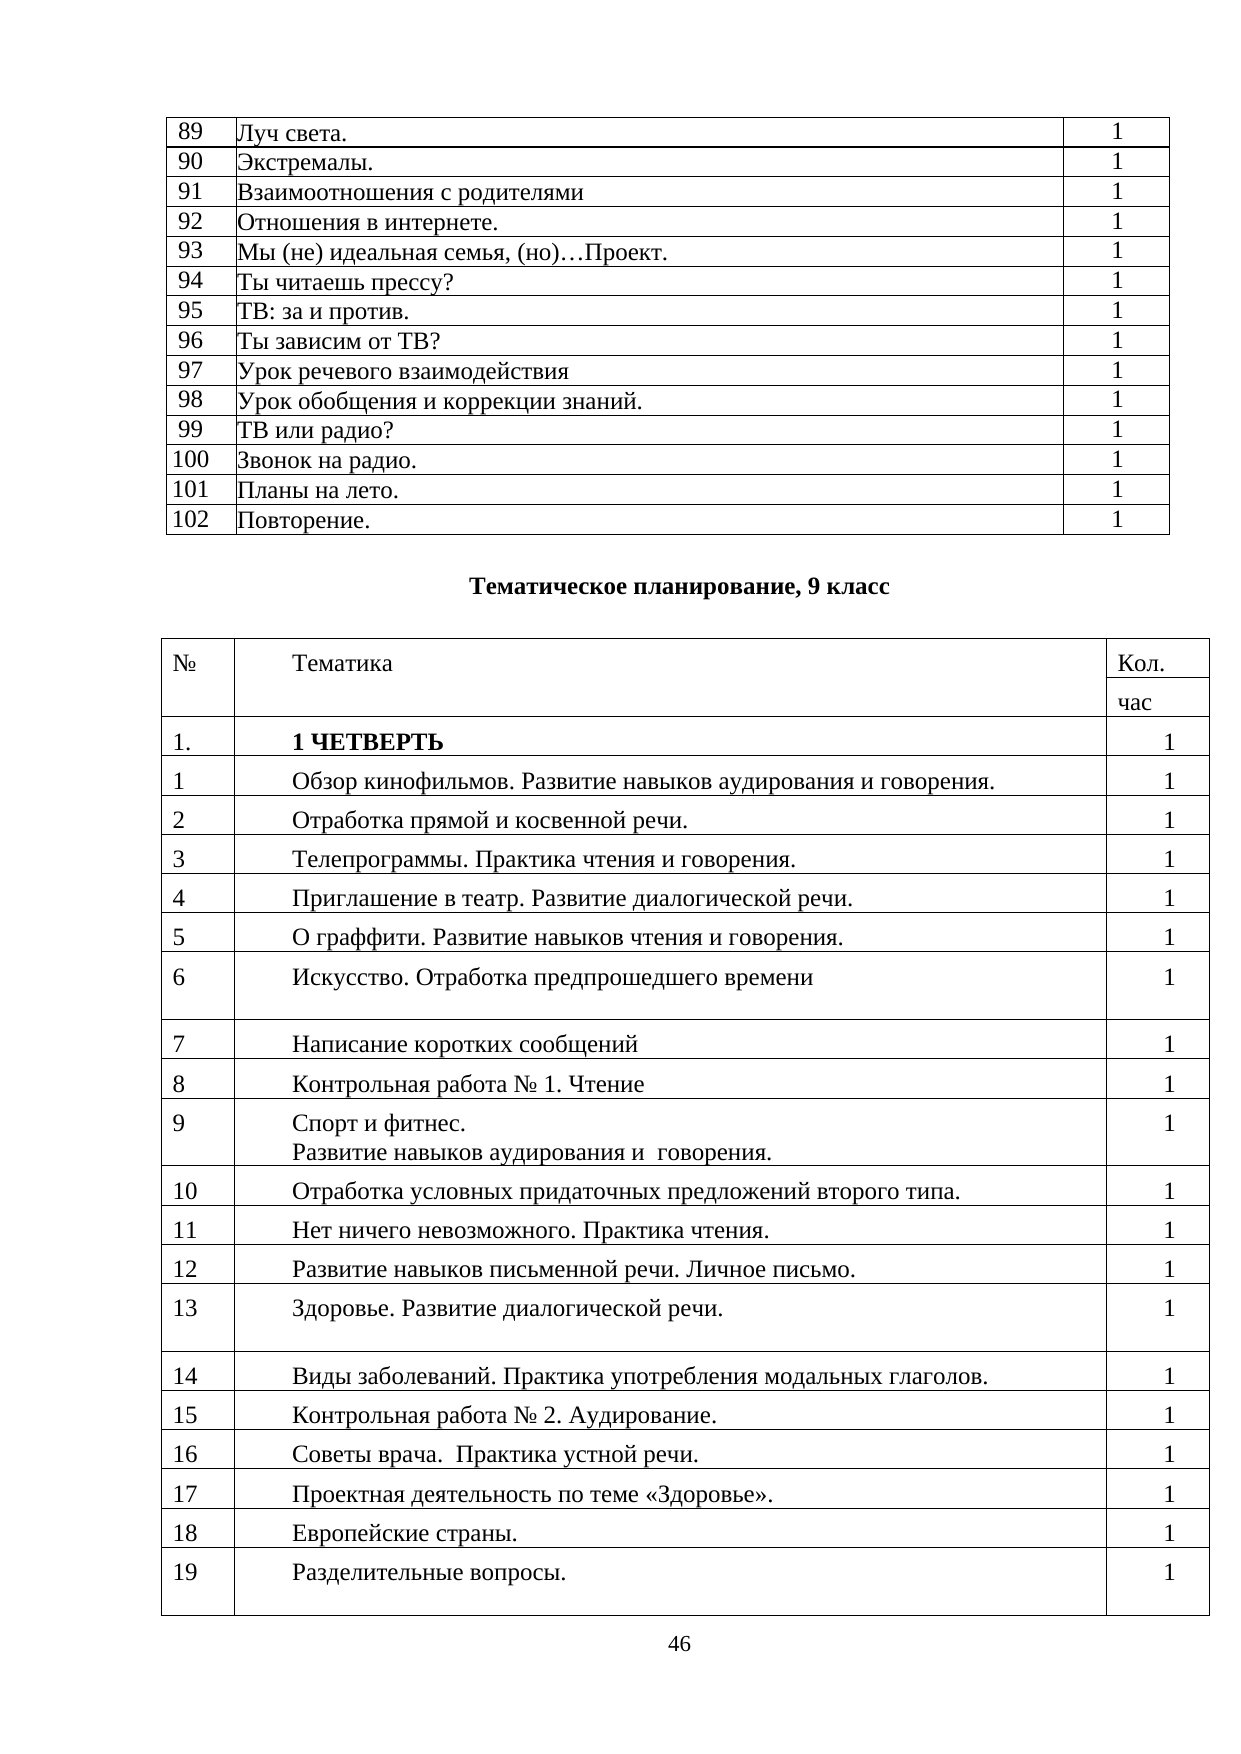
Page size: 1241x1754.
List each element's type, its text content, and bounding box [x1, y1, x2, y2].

table_cell 1 [1107, 952, 1209, 1019]
table_cell 102 [167, 505, 236, 534]
table_cell Отношения в интернете. [237, 207, 1063, 236]
table_cell 1 [1107, 756, 1209, 794]
table_cell Европейские страны. [235, 1509, 1106, 1547]
table_cell ТВ или радио? [237, 416, 1063, 444]
table_cell 3 [162, 835, 234, 873]
table_cell 1 [162, 756, 234, 794]
table_cell 1 [1107, 874, 1209, 912]
table_cell 1 [1064, 326, 1169, 355]
table_cell 2 [162, 796, 234, 834]
table_cell 1 [1107, 1166, 1209, 1204]
table_cell 1 [1107, 913, 1209, 951]
table_cell Ты читаешь прессу? [237, 267, 1063, 295]
table_cell 1. [162, 717, 234, 755]
table_cell Звонок на радио. [237, 445, 1063, 474]
table_cell ТВ: за и против. [237, 296, 1063, 325]
table_cell 101 [167, 475, 236, 504]
table_cell 1 [1064, 267, 1169, 295]
table_cell 1 [1107, 1509, 1209, 1547]
table_cell 13 [162, 1284, 234, 1351]
table_cell 16 [162, 1430, 234, 1468]
table_cell Луч света. [237, 118, 1063, 146]
table_cell Обзор кинофильмов. Развитие навыков аудирования и говорения. [235, 756, 1106, 794]
table_cell 1 [1064, 475, 1169, 504]
table_cell 1 [1107, 1548, 1209, 1614]
table_cell 97 [167, 356, 236, 385]
table_cell Спорт и фитнес. Развитие навыков аудирования и говорения. [235, 1099, 1106, 1165]
table_cell Развитие навыков письменной речи. Личное письмо. [235, 1245, 1106, 1283]
table_cell 17 [162, 1469, 234, 1507]
table_cell 92 [167, 207, 236, 236]
table_cell Мы (не) идеальная семья, (но)…Проект. [237, 237, 1063, 266]
table_cell 1 [1107, 1352, 1209, 1390]
table_cell 1 [1064, 416, 1169, 444]
table_cell 91 [167, 177, 236, 206]
table_cell 7 [162, 1020, 234, 1058]
table_cell час [1107, 678, 1209, 716]
table_cell 1 [1064, 237, 1169, 266]
table_cell Контрольная работа № 1. Чтение [235, 1059, 1106, 1097]
table_cell 1 [1107, 1206, 1209, 1244]
table_cell Отработка прямой и косвенной речи. [235, 796, 1106, 834]
table_cell 1 [1107, 717, 1209, 755]
table_cell Урок обобщения и коррекции знаний. [237, 386, 1063, 414]
table_cell Взаимоотношения с родителями [237, 177, 1063, 206]
table_cell 1 [1064, 148, 1169, 176]
text Тематическое планирование, 9 класс [163, 571, 1196, 600]
table_cell 1 [1064, 118, 1169, 146]
table_cell Урок речевого взаимодействия [237, 356, 1063, 385]
table_cell Искусство. Отработка предпрошедшего времени [235, 952, 1106, 1019]
table_cell 90 [167, 148, 236, 176]
table_cell 1 [1064, 207, 1169, 236]
table_cell Проектная деятельность по теме «Здоровье». [235, 1469, 1106, 1507]
table_cell 96 [167, 326, 236, 355]
table_cell 10 [162, 1166, 234, 1204]
table_cell Ты зависим от ТВ? [237, 326, 1063, 355]
table_cell 14 [162, 1352, 234, 1390]
table_cell Нет ничего невозможного. Практика чтения. [235, 1206, 1106, 1244]
table_cell Планы на лето. [237, 475, 1063, 504]
table_cell 1 [1107, 1020, 1209, 1058]
table_cell Повторение. [237, 505, 1063, 534]
table_cell 1 [1107, 1284, 1209, 1351]
table_cell Написание коротких сообщений [235, 1020, 1106, 1058]
table_header Кол. [1107, 639, 1209, 677]
table_cell 99 [167, 416, 236, 444]
table_header Тематика [235, 639, 1106, 716]
table_cell Отработка условных придаточных предложений второго типа. [235, 1166, 1106, 1204]
table_cell 100 [167, 445, 236, 474]
table_cell 1 [1107, 1430, 1209, 1468]
table_cell Приглашение в театр. Развитие диалогической речи. [235, 874, 1106, 912]
table_cell 1 [1107, 796, 1209, 834]
table_cell 1 [1107, 1059, 1209, 1097]
table_cell 19 [162, 1548, 234, 1614]
table_cell 1 [1064, 177, 1169, 206]
table_cell 15 [162, 1391, 234, 1429]
table_cell 8 [162, 1059, 234, 1097]
table_cell Разделительные вопросы. [235, 1548, 1106, 1614]
table_cell 1 [1064, 386, 1169, 414]
table_cell 95 [167, 296, 236, 325]
table_cell Виды заболеваний. Практика употребления модальных глаголов. [235, 1352, 1106, 1390]
table_header № [162, 639, 234, 716]
table_cell 98 [167, 386, 236, 414]
table_cell 1 [1107, 835, 1209, 873]
table_cell 1 ЧЕТВЕРТЬ [235, 717, 1106, 755]
table_cell 5 [162, 913, 234, 951]
table_cell 1 [1107, 1391, 1209, 1429]
table_cell Экстремалы. [237, 148, 1063, 176]
table_cell О граффити. Развитие навыков чтения и говорения. [235, 913, 1106, 951]
table_cell 1 [1107, 1469, 1209, 1507]
table_cell 1 [1064, 356, 1169, 385]
table_cell 1 [1064, 296, 1169, 325]
table_cell 4 [162, 874, 234, 912]
table_cell 12 [162, 1245, 234, 1283]
table_cell Телепрограммы. Практика чтения и говорения. [235, 835, 1106, 873]
table_cell Советы врача. Практика устной речи. [235, 1430, 1106, 1468]
table_cell 6 [162, 952, 234, 1019]
table_cell 93 [167, 237, 236, 266]
table_cell 94 [167, 267, 236, 295]
table_cell 1 [1107, 1099, 1209, 1165]
table_cell 11 [162, 1206, 234, 1244]
table_cell Контрольная работа № 2. Аудирование. [235, 1391, 1106, 1429]
table_cell Здоровье. Развитие диалогической речи. [235, 1284, 1106, 1351]
table_cell 1 [1064, 505, 1169, 534]
table_cell 9 [162, 1099, 234, 1165]
table_cell 89 [167, 118, 236, 146]
table_cell 18 [162, 1509, 234, 1547]
table_cell 1 [1064, 445, 1169, 474]
table_cell 1 [1107, 1245, 1209, 1283]
